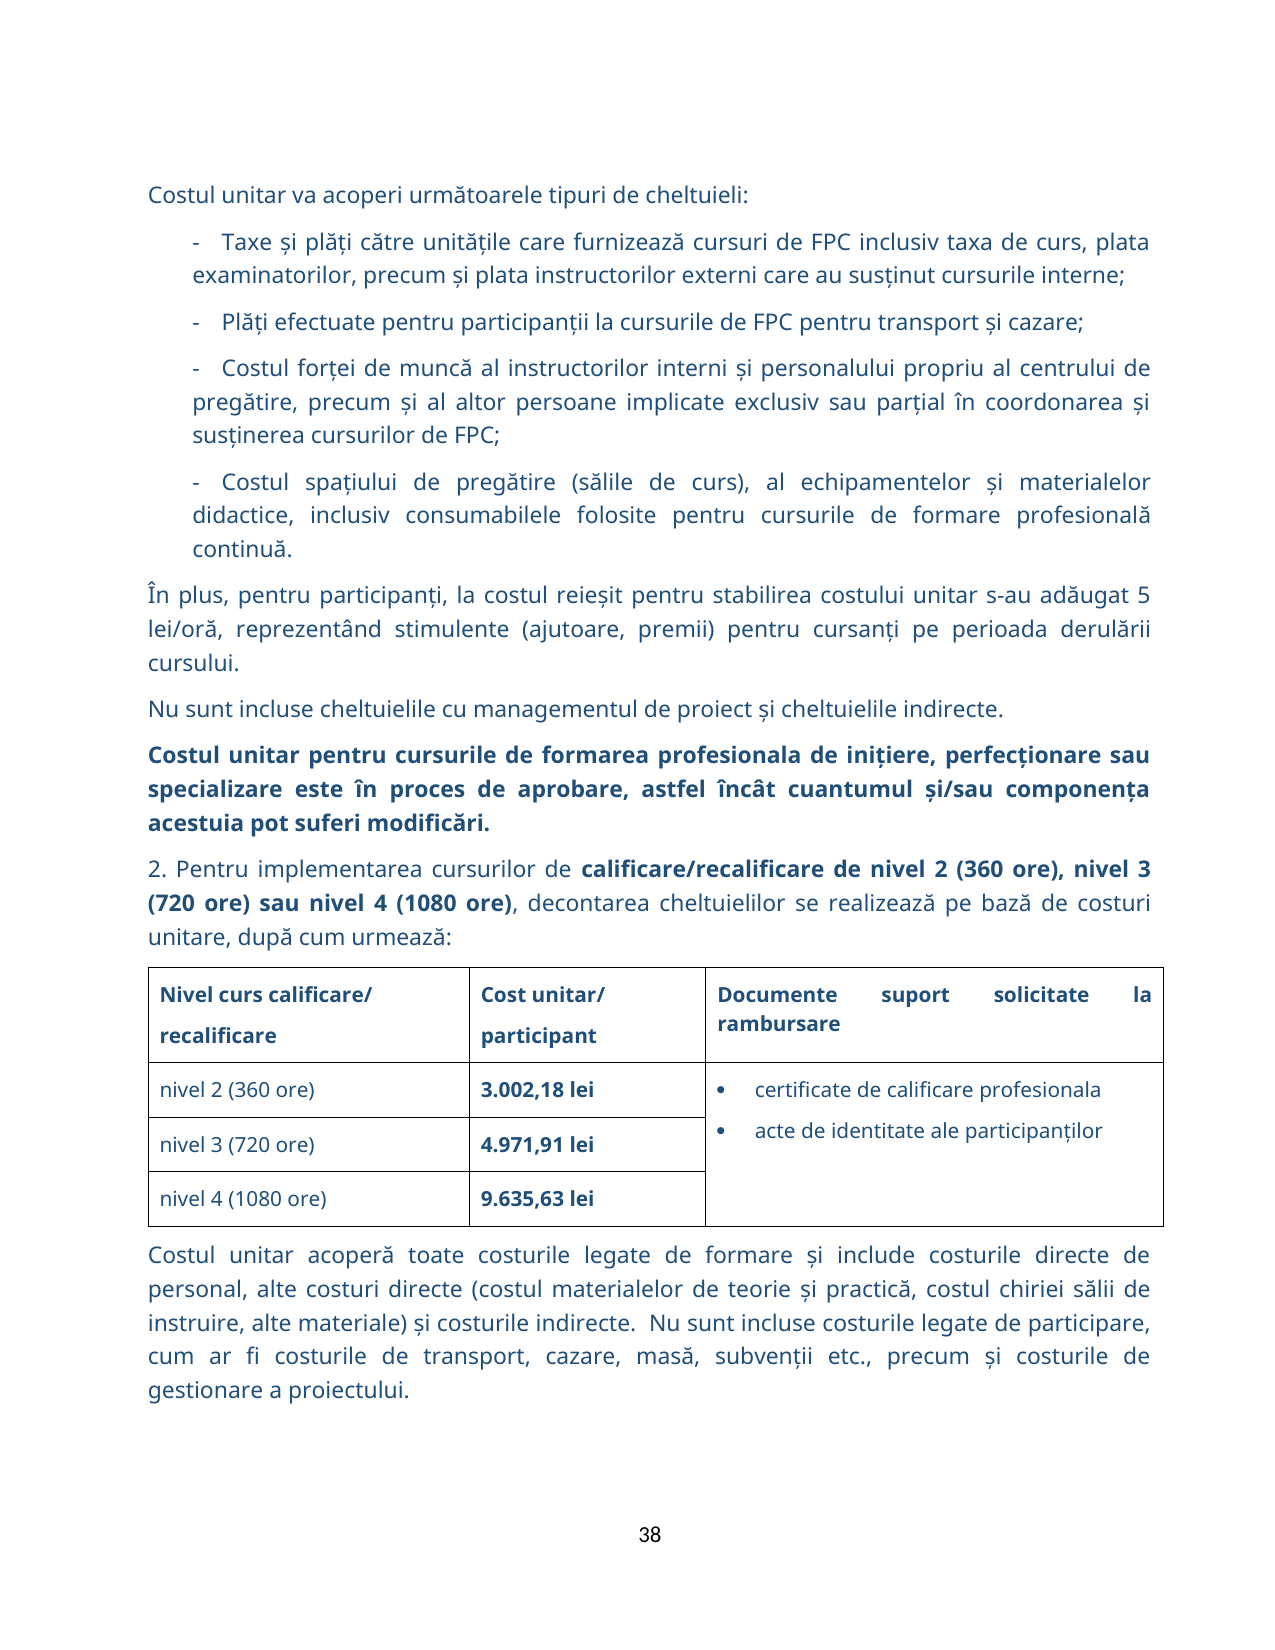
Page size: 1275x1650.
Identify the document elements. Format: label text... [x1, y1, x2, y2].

table_cell 4.971,91 lei [470, 1118, 705, 1171]
table_header Nivel curs calificare/ recalificare [149, 968, 469, 1062]
table_cell certificate de calificare profesionala acte de identitate ale participanților [706, 1063, 1163, 1226]
table_header Cost unitar/ participant [470, 968, 705, 1062]
text Nu sunt incluse cheltuielile cu managementul de proiect și cheltuielile indirecte. [148, 693, 1152, 724]
table_cell nivel 3 (720 ore) [149, 1118, 469, 1171]
table_header Documente suport solicitate la rambursare [706, 968, 1163, 1062]
table_cell 9.635,63 lei [470, 1172, 705, 1226]
text Costul unitar va acoperi următoarele tipuri de cheltuieli: [148, 179, 1152, 210]
text - Costul spațiului de pregătire (sălile de curs), al echipamentelor și materialelor didactice, inclusiv consumabilele folosite pentru cursurile de formare profesională continuă. [192, 465, 1152, 564]
text Costul unitar acoperă toate costurile legate de formare și include costurile directe de personal, alte costuri directe (costul materialelor de teorie și practică, costul chiriei sălii de instruire, alte materiale) și costurile indirecte. Nu sunt incluse costurile legate de participare, cum ar fi costurile de transport, cazare, masă, subvenții etc., precum și costurile de gestionare a proiectului. [148, 1239, 1152, 1405]
text - Plăți efectuate pentru participanții la cursurile de FPC pentru transport și cazare; [192, 305, 1152, 337]
text - Costul forței de muncă al instructorilor interni și personalului propriu al centrului de pregătire, precum și al altor persoane implicate exclusiv sau parțial în coordonarea și susținerea cursurilor de FPC; [192, 352, 1152, 450]
table_cell 3.002,18 lei [470, 1063, 705, 1117]
table_cell nivel 4 (1080 ore) [149, 1172, 469, 1226]
text Costul unitar pentru cursurile de formarea profesionala de inițiere, perfecționare sau specializare este în proces de aprobare, astfel încât cuantumul și/sau componența acestuia pot suferi modificări. [148, 739, 1152, 838]
text În plus, pentru participanți, la costul reieșit pentru stabilirea costului unitar s-au adăugat 5 lei/oră, reprezentând stimulente (ajutoare, premii) pentru cursanți pe perioada derulării cursului. [148, 579, 1152, 678]
text - Taxe și plăți către unitățile care furnizează cursuri de FPC inclusiv taxa de curs, plata examinatorilor, precum și plata instructorilor externi care au susținut cursurile interne; [192, 225, 1152, 290]
table_cell nivel 2 (360 ore) [149, 1063, 469, 1117]
text 2. Pentru implementarea cursurilor de calificare/recalificare de nivel 2 (360 ore), nivel 3 (720 ore) sau nivel 4 (1080 ore), decontarea cheltuielilor se realizează pe bază de costuri unitare, după cum urmează: [148, 853, 1152, 952]
